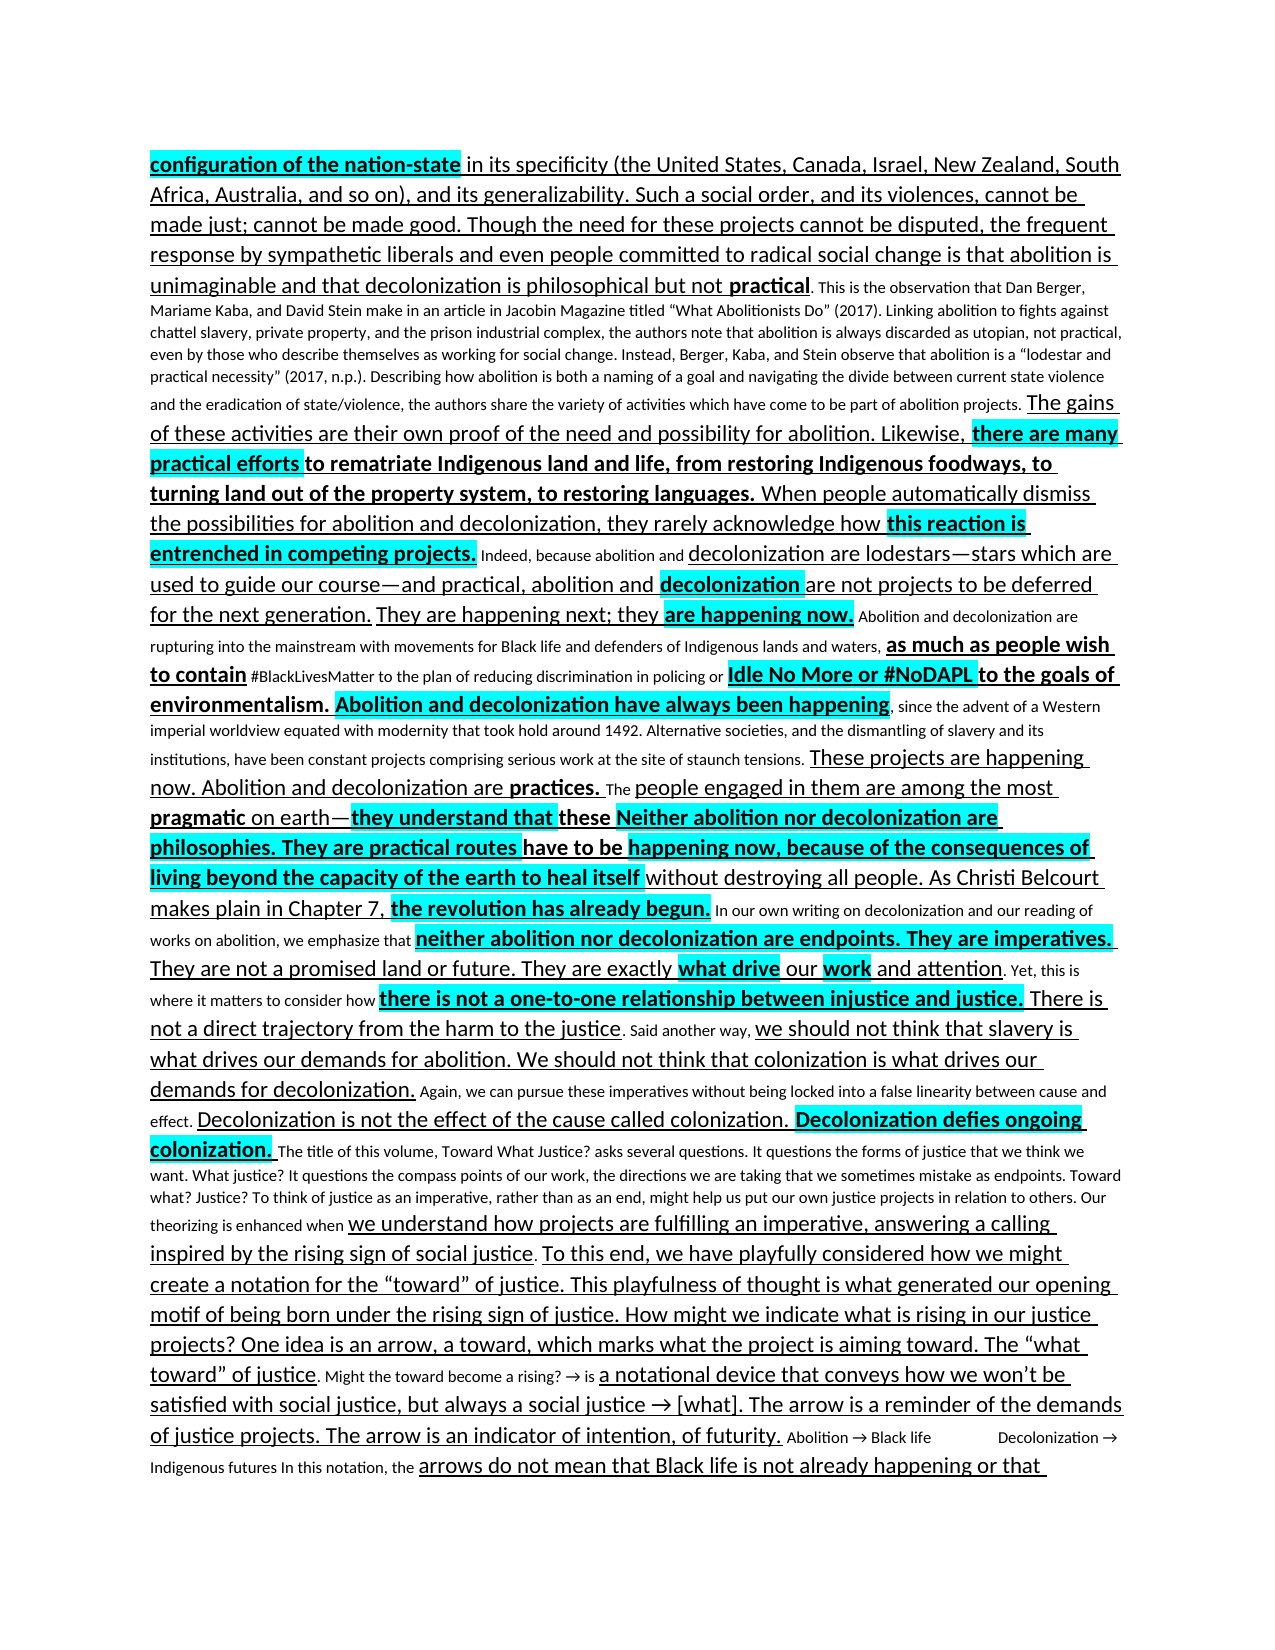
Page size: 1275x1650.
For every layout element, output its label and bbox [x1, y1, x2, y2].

text [150, 150, 1125, 1479]
